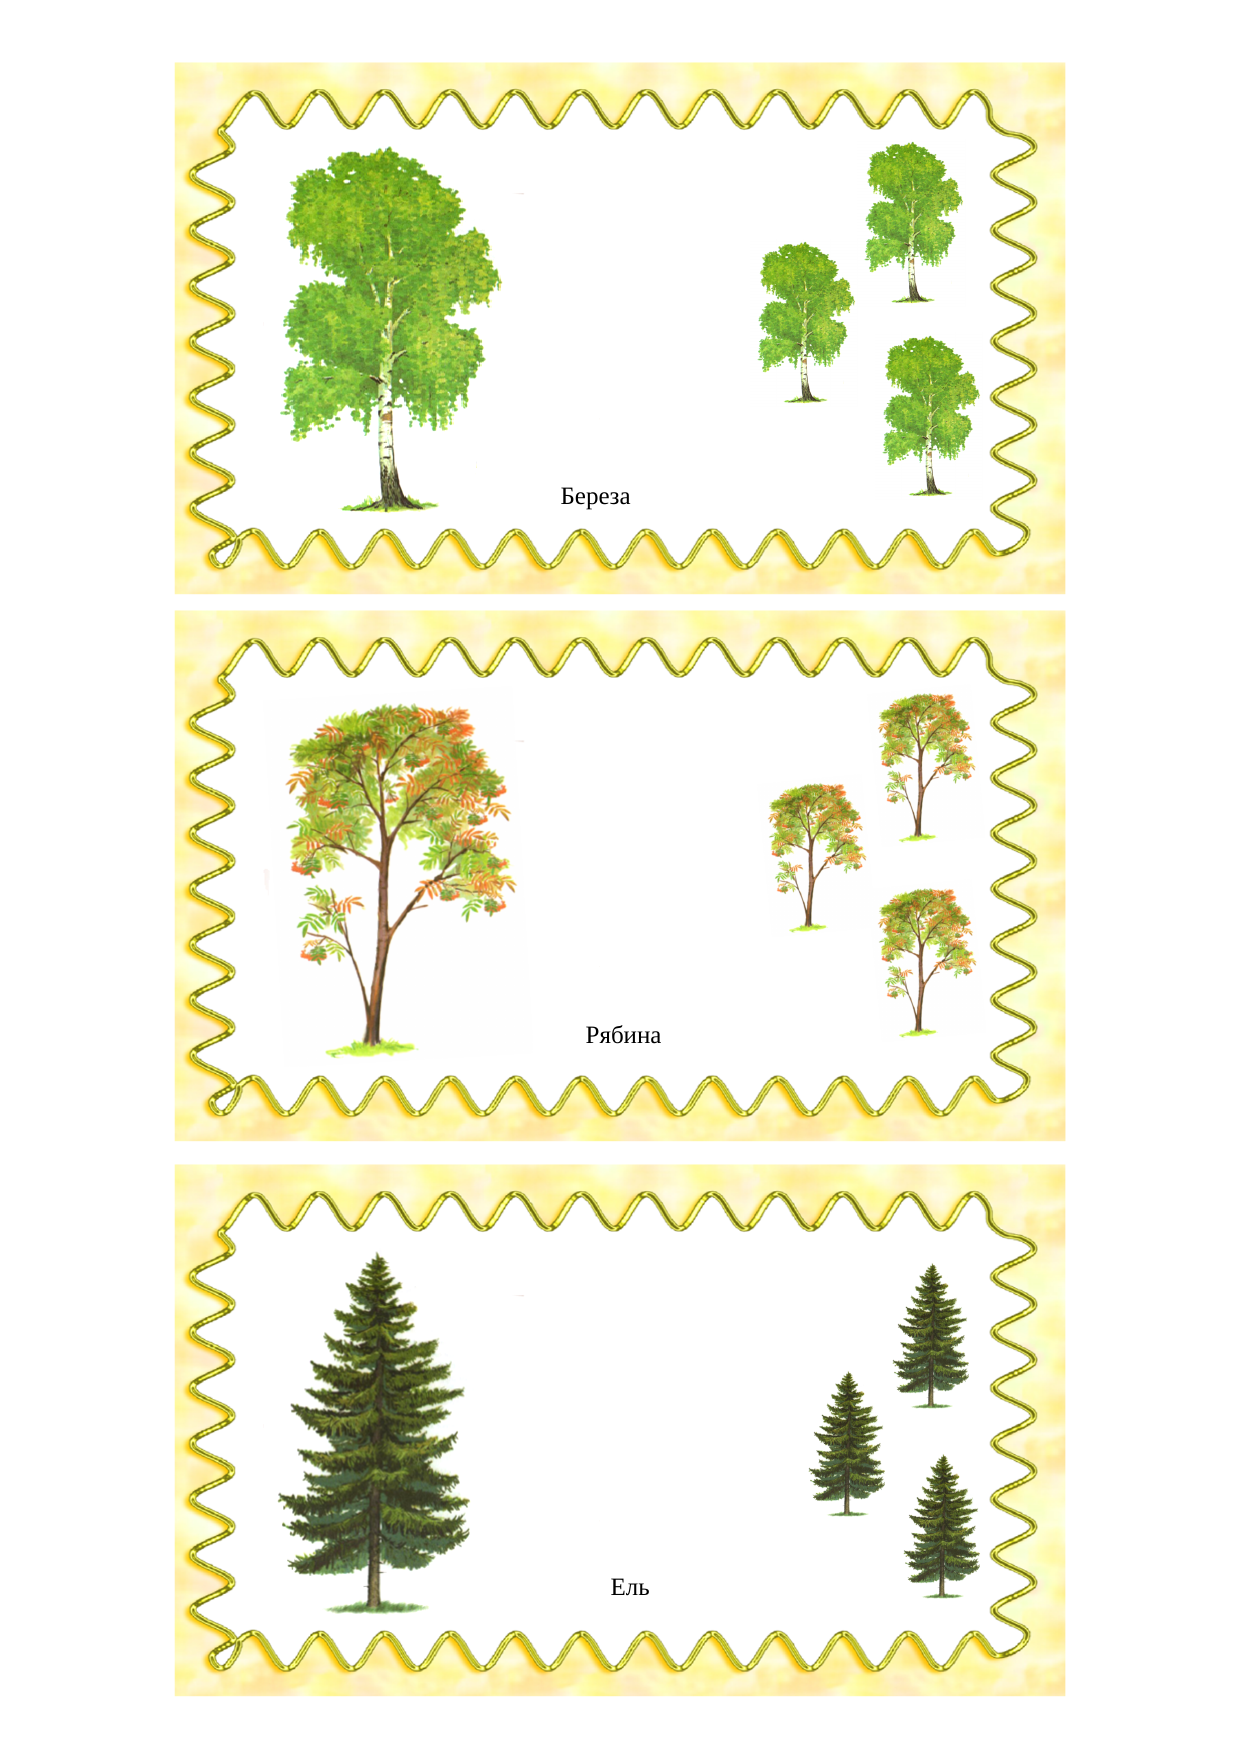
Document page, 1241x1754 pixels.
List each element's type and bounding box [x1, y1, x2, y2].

picture [174, 609, 1066, 1142]
picture [174, 61, 1066, 595]
picture [174, 1163, 1066, 1697]
